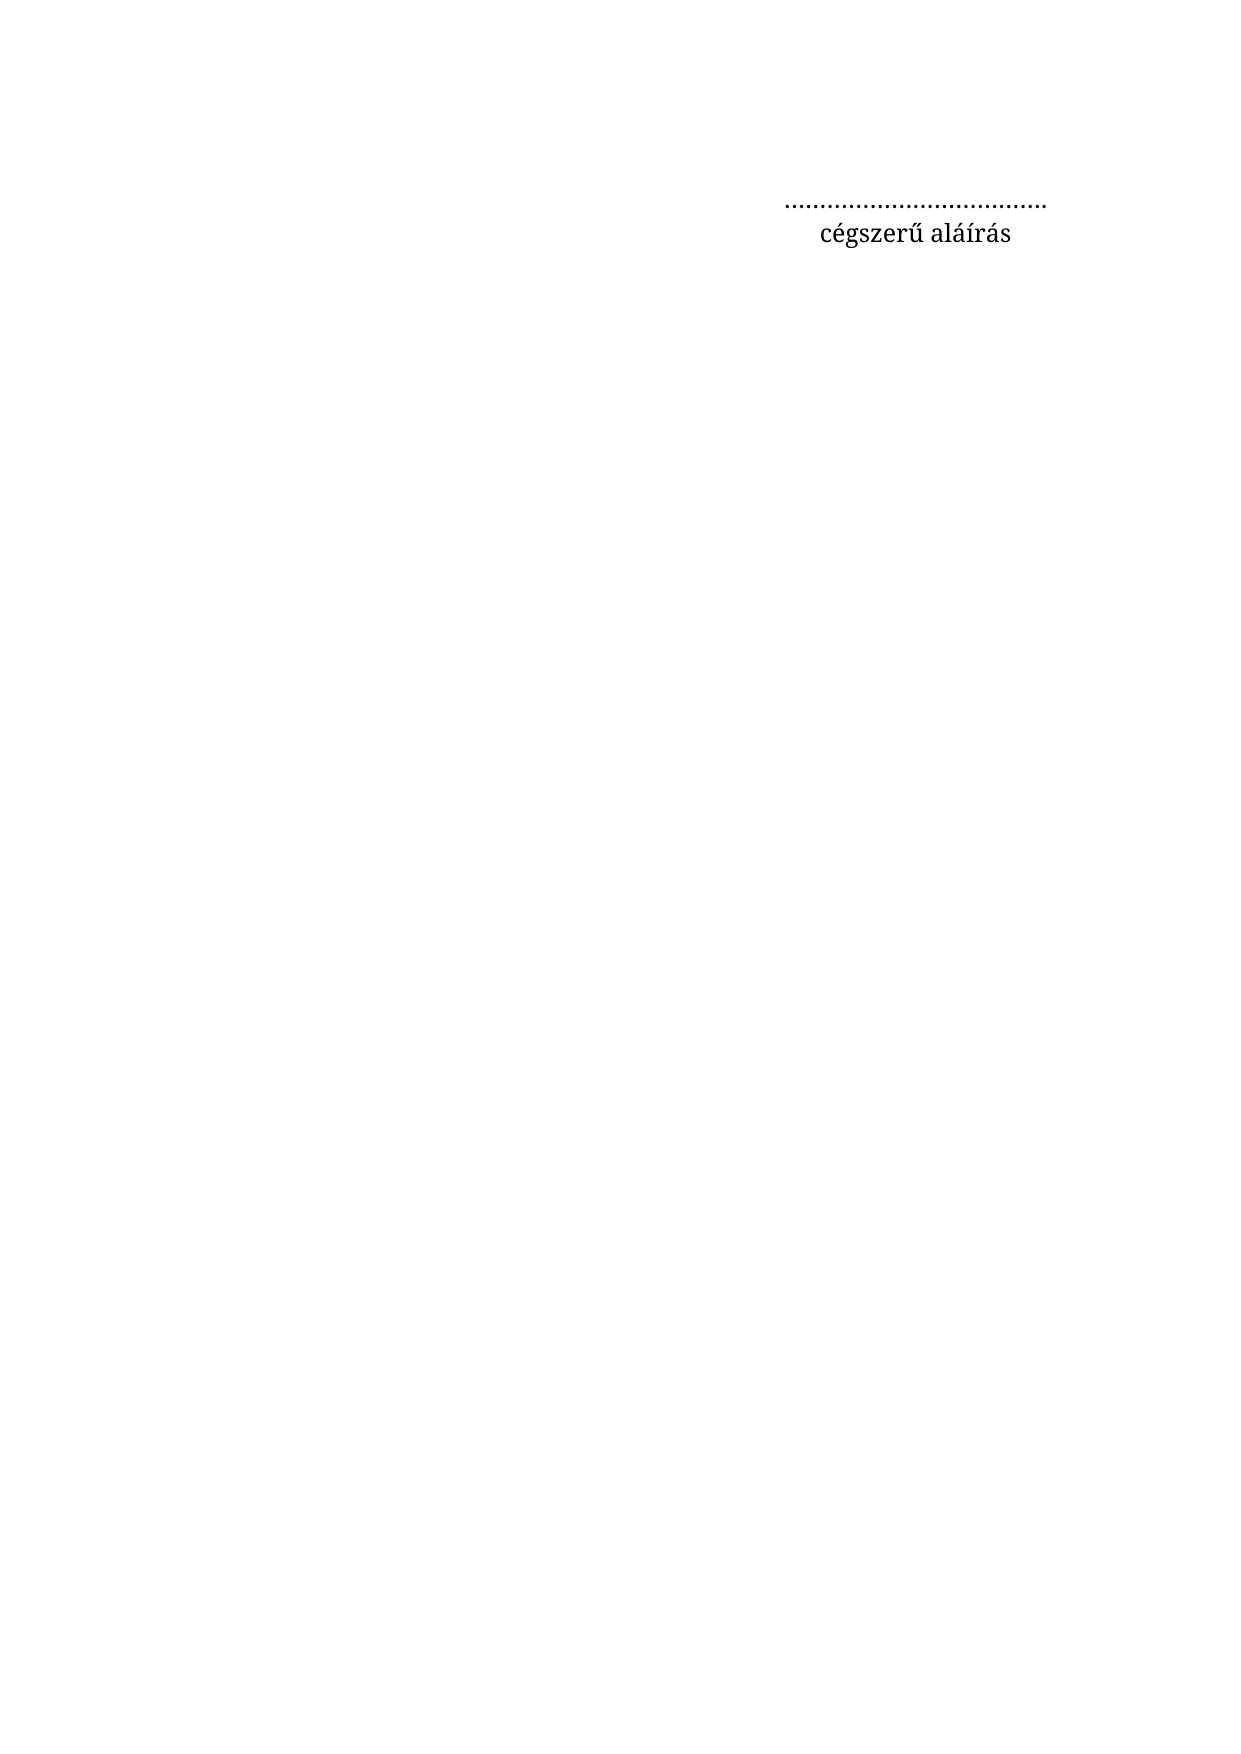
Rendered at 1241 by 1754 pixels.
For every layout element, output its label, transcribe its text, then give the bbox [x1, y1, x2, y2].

text ………………………………. [148, 182, 1093, 216]
text cégszerű aláírás [148, 216, 1093, 250]
